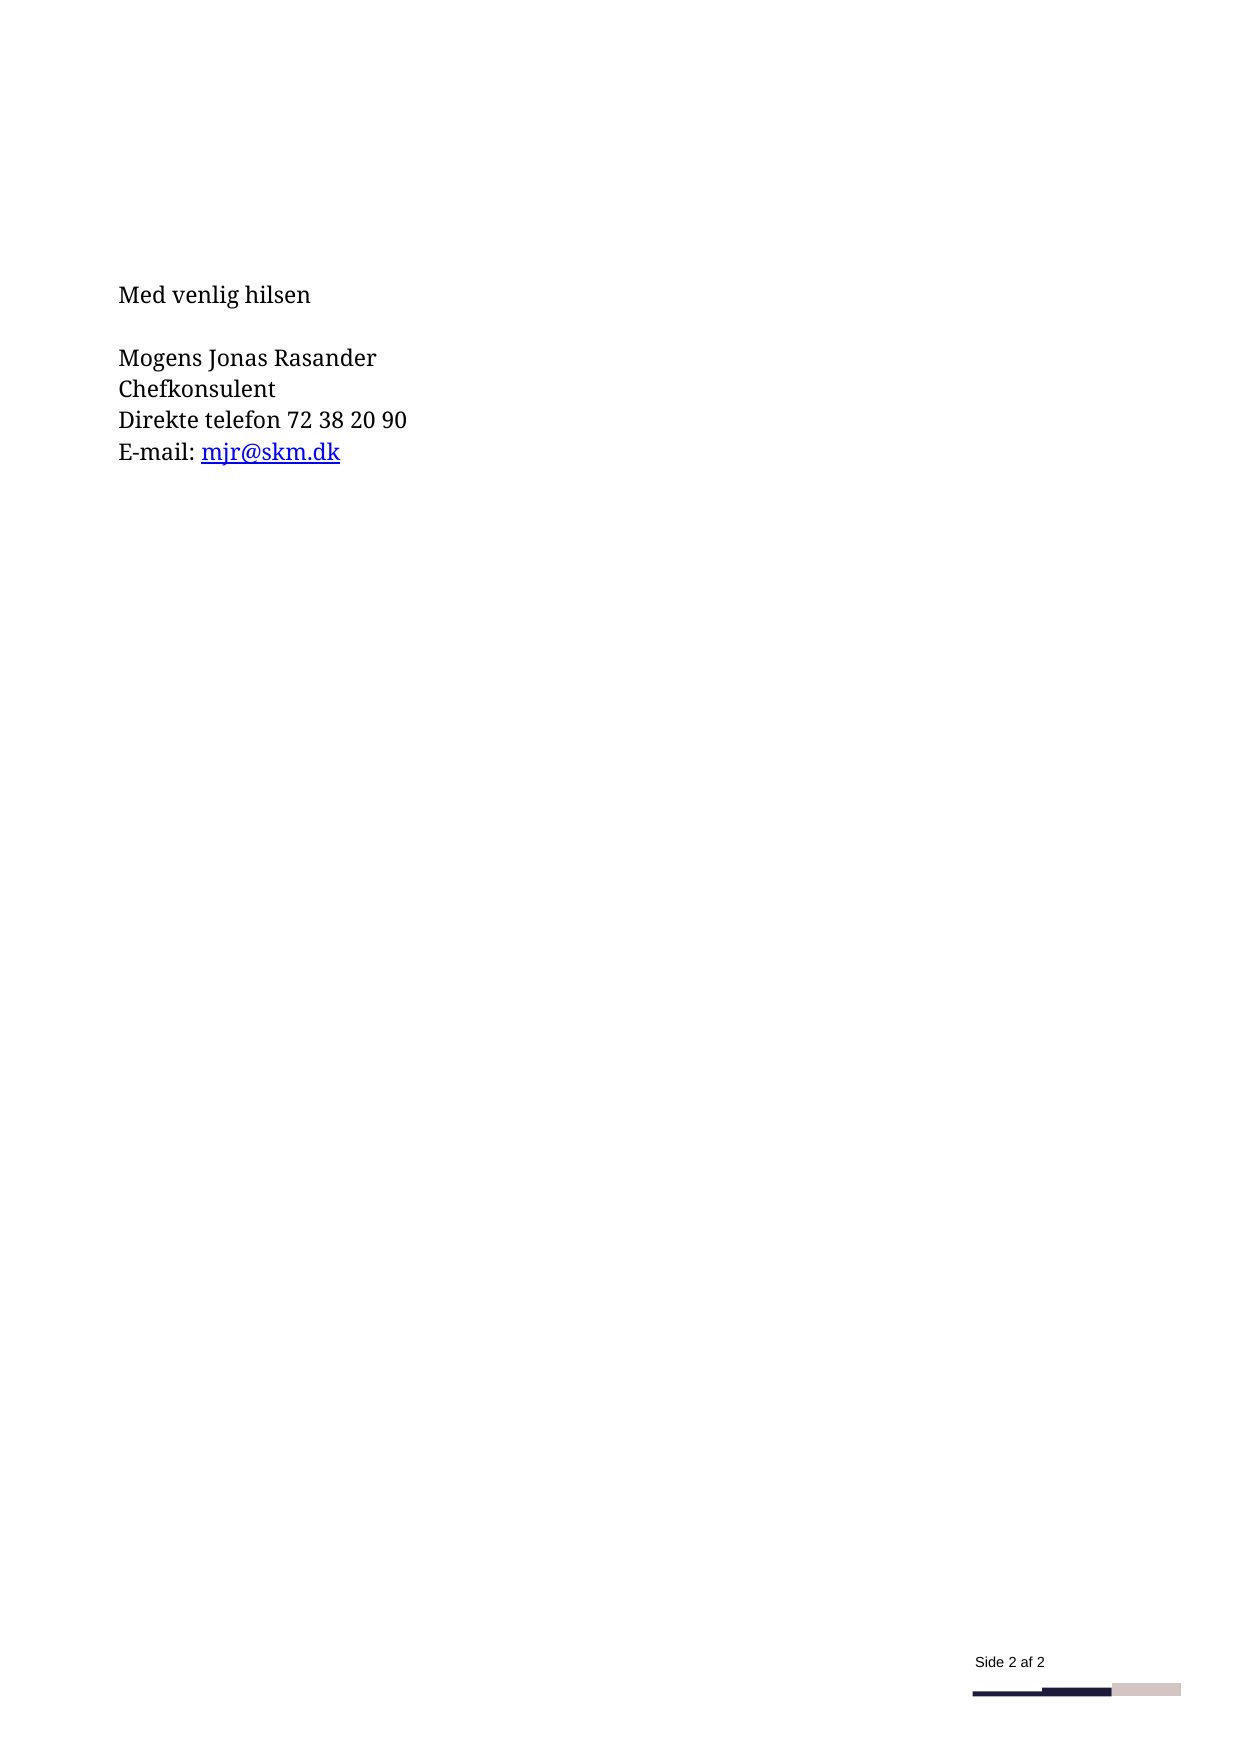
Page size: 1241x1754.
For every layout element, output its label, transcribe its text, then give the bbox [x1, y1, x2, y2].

text Direkte telefon 72 38 20 90 [118, 404, 915, 436]
text Chefkonsulent [118, 373, 915, 404]
text E-mail: mjr@skm.dk [118, 436, 915, 467]
text Med venlig hilsen [118, 279, 915, 311]
text Mogens Jonas Rasander [118, 342, 915, 373]
